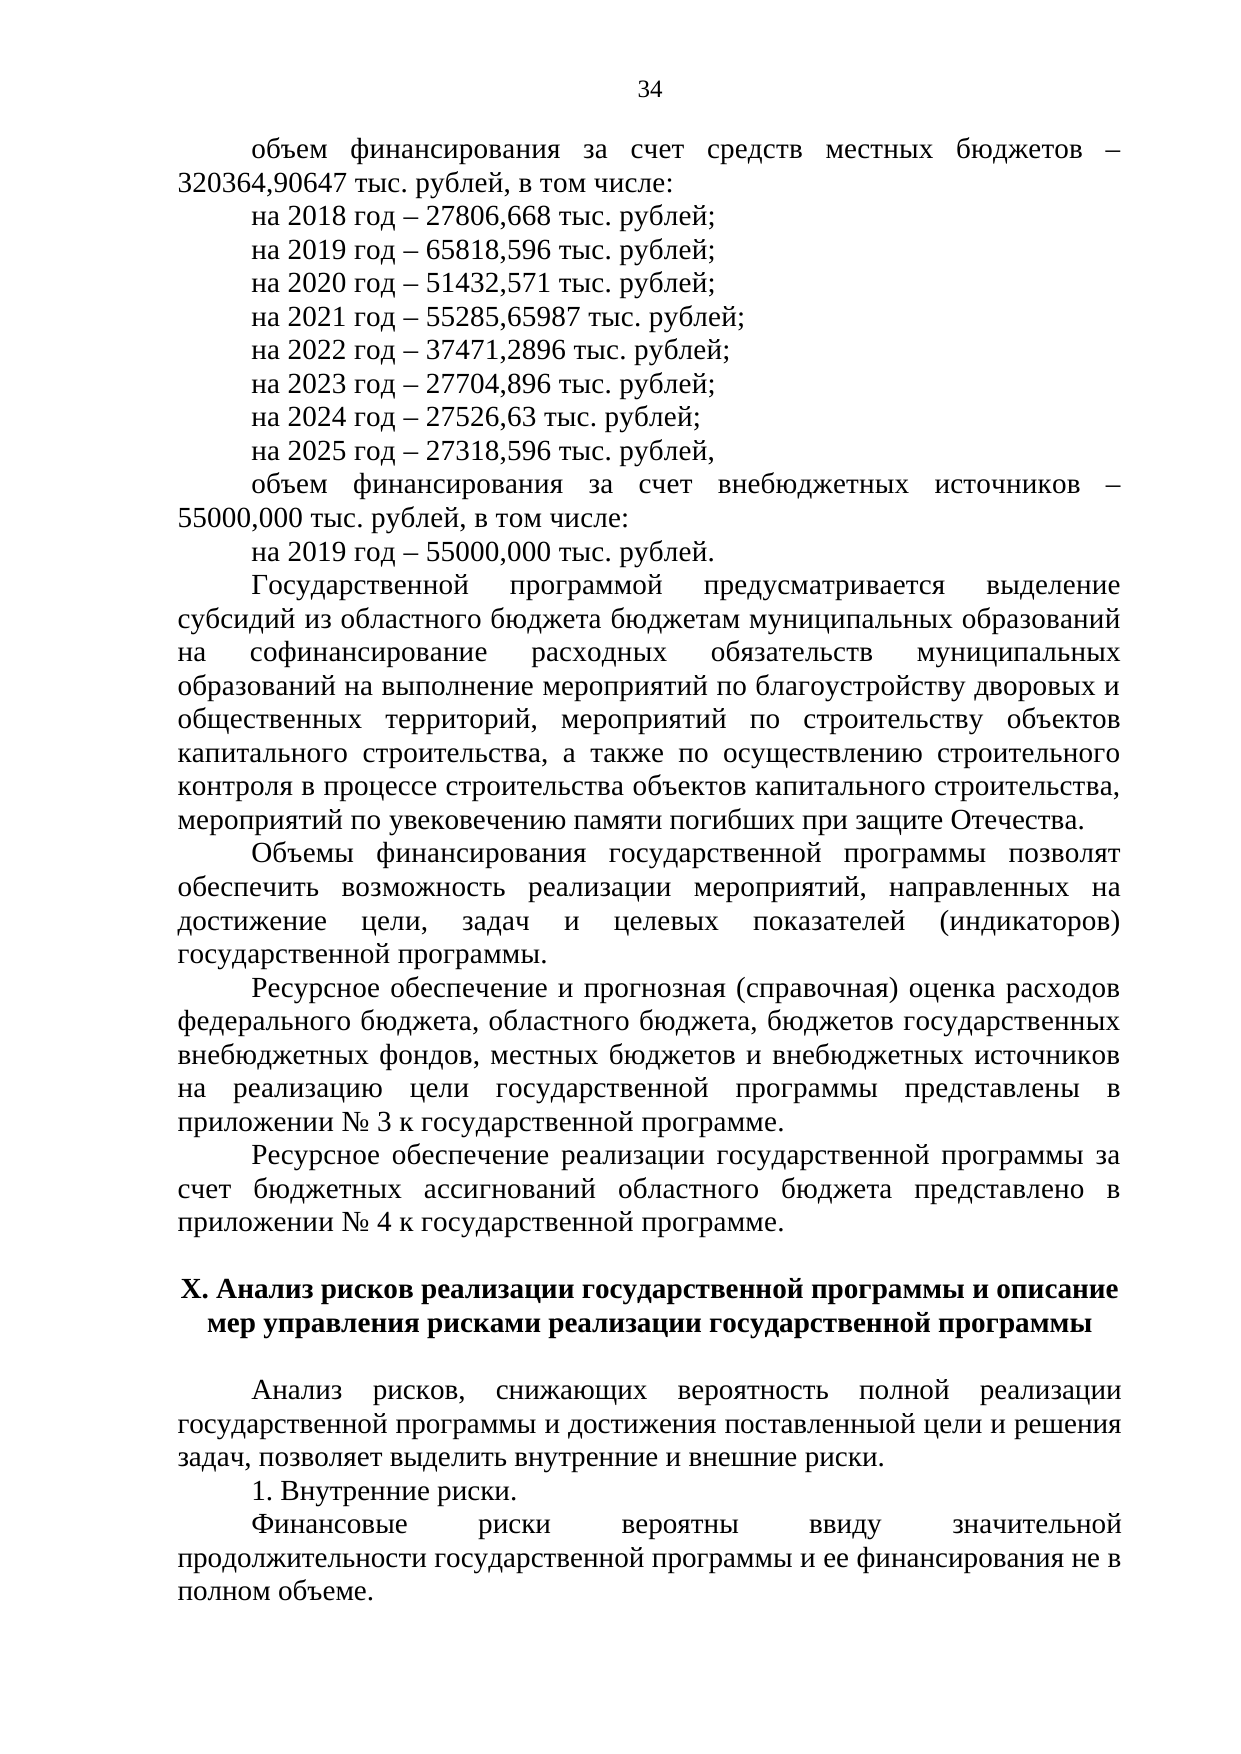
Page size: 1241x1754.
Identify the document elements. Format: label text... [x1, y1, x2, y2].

text на 2018 год – 27806,668 тыс. рублей; [177, 198, 1122, 232]
text объем финансирования за счет внебюджетных источников – 55000,000 тыс. рублей, в том числе: [177, 467, 1122, 534]
text Ресурсное обеспечение реализации государственной программы за счет бюджетных ассигнований областного бюджета представлено в приложении № 4 к государственной программе. [177, 1137, 1122, 1238]
text Государственной программой предусматривается выделение субсидий из областного бюджета бюджетам муниципальных образований на софинансирование расходных обязательств муниципальных образований на выполнение мероприятий по благоустройству дворовых и общественных территорий, мероприятий по строительству объектов капитального строительства, а также по осуществлению строительного контроля в процессе строительства объектов капитального строительства, мероприятий по увековечению памяти погибших при защите Отечества. [177, 567, 1122, 836]
text на 2021 год – 55285,65987 тыс. рублей; [177, 299, 1122, 332]
text Объемы финансирования государственной программы позволят обеспечить возможность реализации мероприятий, направленных на достижение цели, задач и целевых показателей (индикаторов) государственной программы. [177, 836, 1122, 970]
text Финансовые риски вероятны ввиду значительной продолжительности государственной программы и ее финансирования не в полном объеме. [177, 1506, 1122, 1607]
text объем финансирования за счет средств местных бюджетов – 320364,90647 тыс. рублей, в том числе: [177, 131, 1122, 198]
text на 2022 год – 37471,2896 тыс. рублей; [177, 332, 1122, 366]
text на 2024 год – 27526,63 тыс. рублей; [177, 399, 1122, 433]
text на 2020 год – 51432,571 тыс. рублей; [177, 265, 1122, 299]
text на 2025 год – 27318,596 тыс. рублей, [177, 433, 1122, 467]
text 1. Внутренние риски. [177, 1473, 1122, 1506]
text на 2023 год – 27704,896 тыс. рублей; [177, 366, 1122, 399]
text на 2019 год – 55000,000 тыс. рублей. [177, 534, 1122, 567]
text на 2019 год – 65818,596 тыс. рублей; [177, 232, 1122, 265]
text X. Анализ рисков реализации государственной программы и описание мер управления рисками реализации государственной программы [177, 1272, 1122, 1339]
text Анализ рисков, снижающих вероятность полной реализации государственной программы и достижения поставленныой цели и решения задач, позволяет выделить внутренние и внешние риски. [177, 1372, 1122, 1473]
text Ресурсное обеспечение и прогнозная (справочная) оценка расходов федерального бюджета, областного бюджета, бюджетов государственных внебюджетных фондов, местных бюджетов и внебюджетных источников на реализацию цели государственной программы представлены в приложении № 3 к государственной программе. [177, 970, 1122, 1137]
